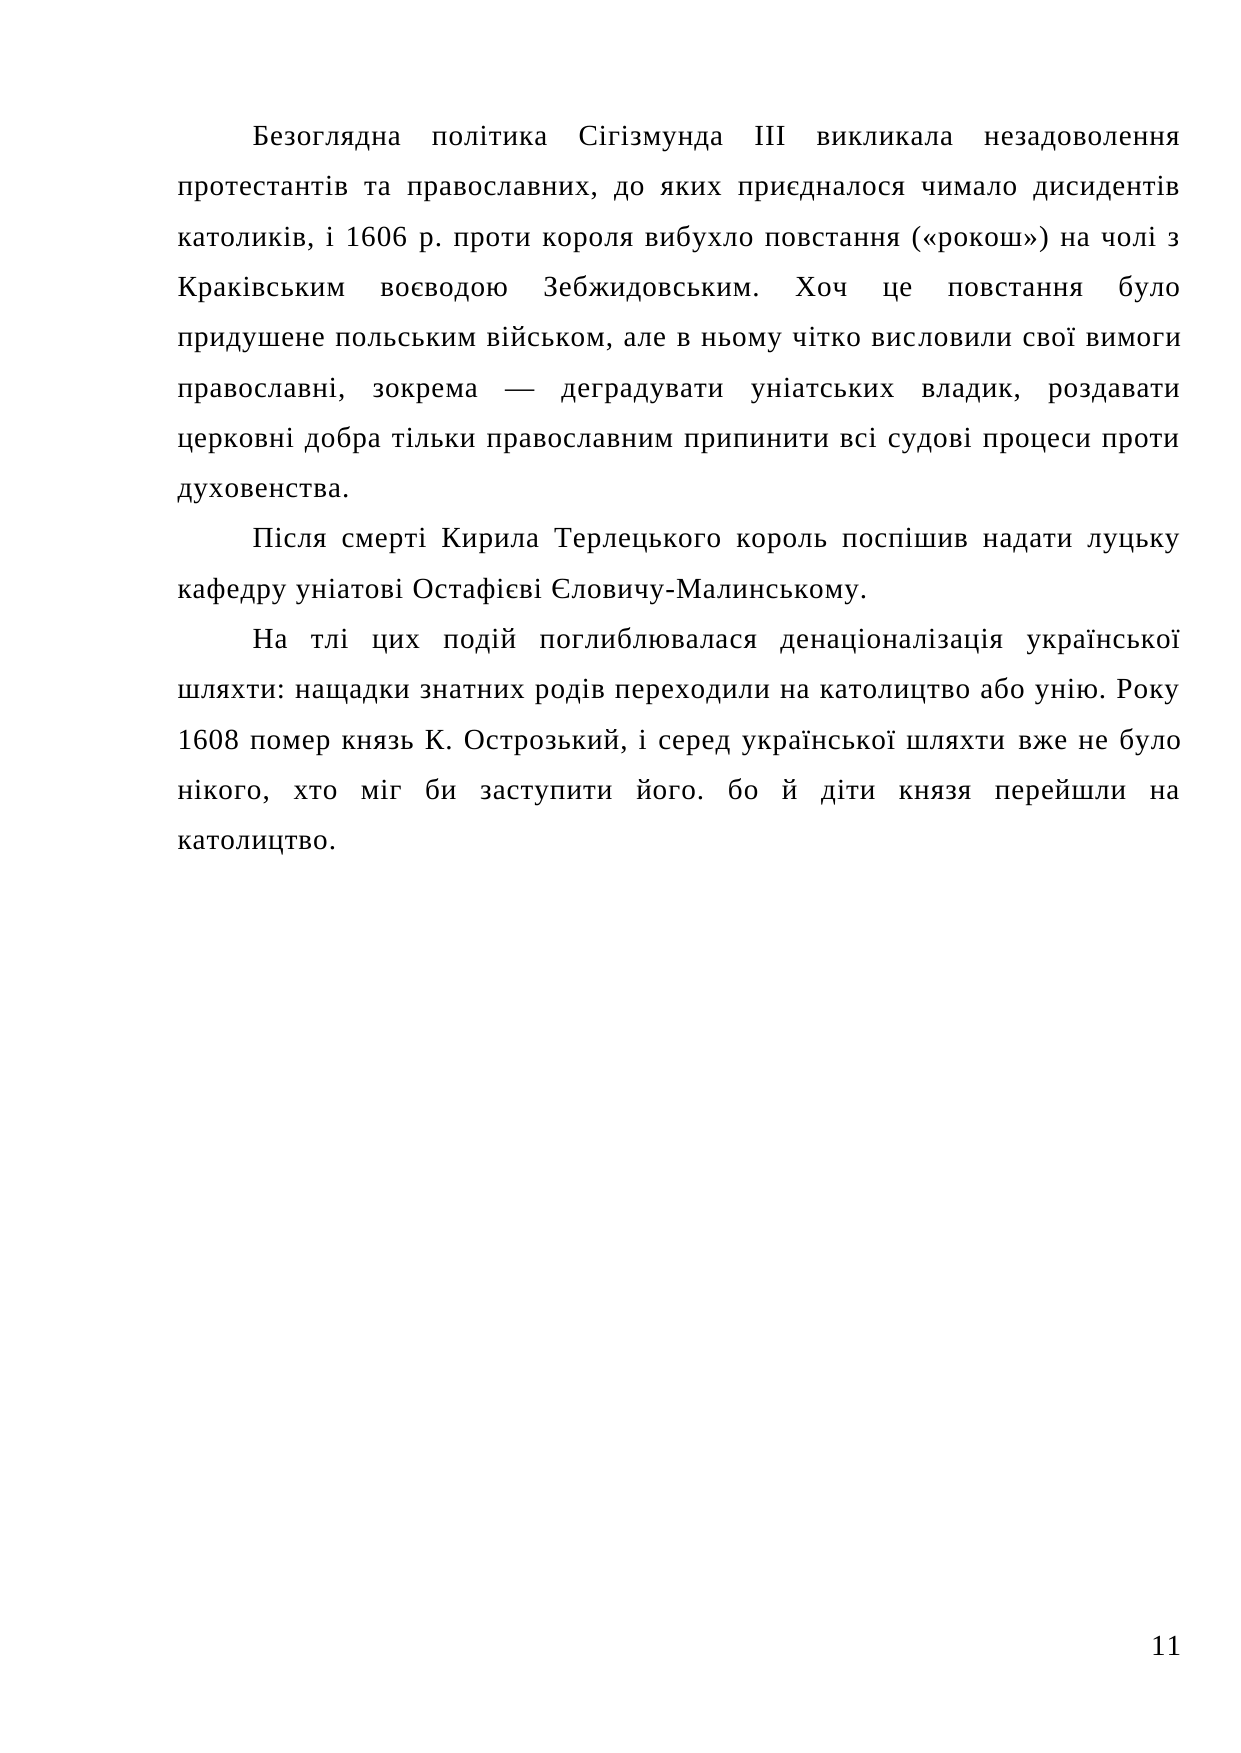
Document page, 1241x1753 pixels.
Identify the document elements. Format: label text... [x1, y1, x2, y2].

text Після смерті Кирила Терлецького король поспішив надати луцьку кафедру уніатові Остафієві Єловичу-Малинському. [177, 521, 1181, 604]
text Безоглядна політика Сігізмунда III викликала незадоволення протестантів та православних, до яких приєдналося чимало дисидентів католиків, і 1606 p. проти короля вибухло повстання («рокош») на чолі з Краківським воєводою Зебжидовським. Хоч це повстання було придушене польським військом, але в ньому чітко висловили свої вимоги православні, зокрема — деградувати уніатських владик, роздавати церковні добра тільки православним припинити всі судові процеси проти духовенства. [177, 118, 1181, 504]
text На тлі цих подій поглиблювалася денаціоналізація української шляхти: нащадки знатних родів переходили на католицтво або унію. Року 1608 помер князь К. Острозький, і серед української шляхти вже не було нікого, хто міг би заступити його. бо й діти князя перейшли на католицтво. [177, 621, 1181, 856]
